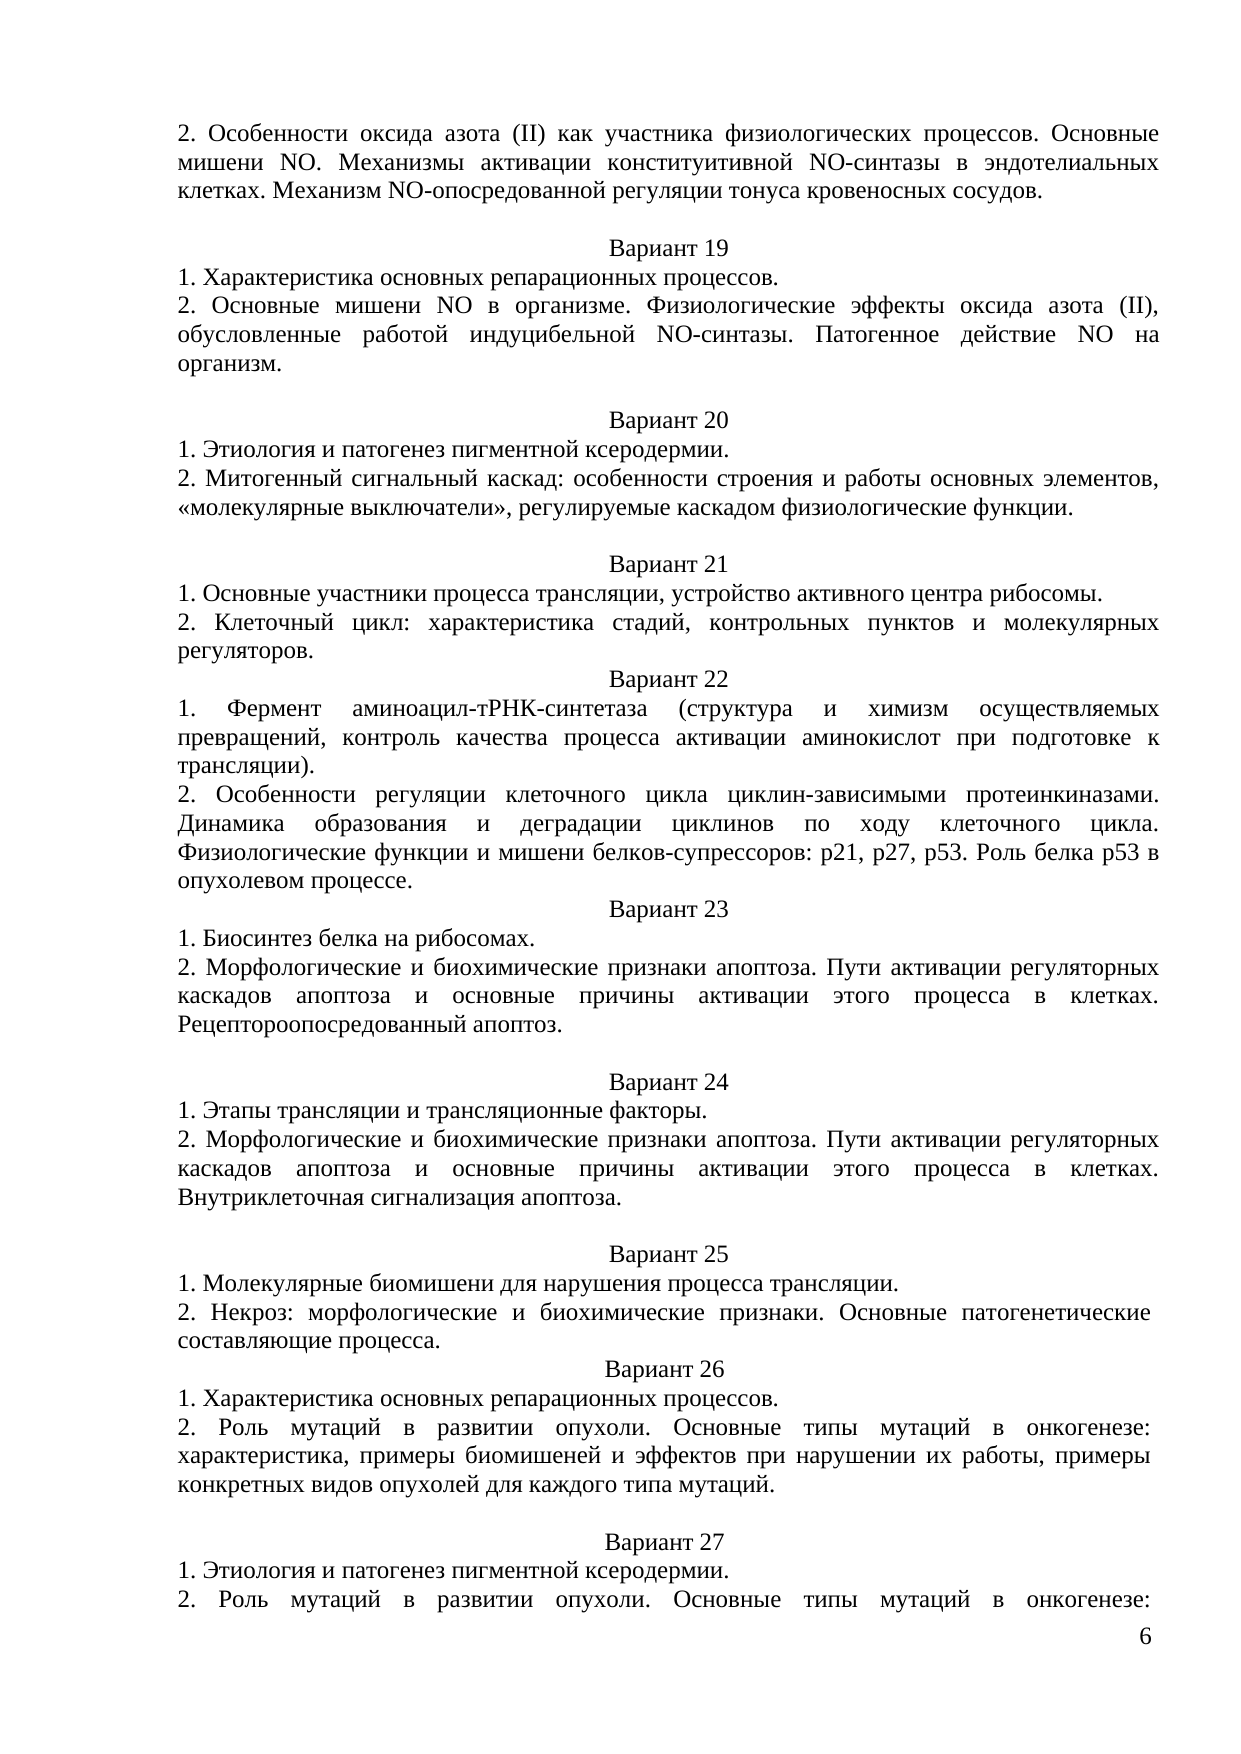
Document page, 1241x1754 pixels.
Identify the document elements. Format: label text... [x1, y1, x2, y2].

text Вариант 21 [177, 549, 1160, 578]
text 2. Морфологические и биохимические признаки апоптоза. Пути активации регуляторных каскадов апоптоза и основные причины активации этого процесса в клетках. Рецептороопосредованный апоптоз. [177, 952, 1160, 1038]
text Вариант 22 [177, 664, 1160, 693]
text 2. Особенности оксида азота (II) как участника физиологических процессов. Основные мишени NO. Механизмы активации конституитивной NO-синтазы в эндотелиальных клетках. Механизм NO-опосредованной регуляции тонуса кровеносных сосудов. [177, 118, 1160, 204]
text Вариант 24 [177, 1067, 1160, 1096]
text 1. Характеристика основных репарационных процессов. [177, 1383, 1152, 1412]
text Вариант 23 [177, 894, 1160, 923]
text 1. Этапы трансляции и трансляционные факторы. [177, 1096, 1160, 1124]
text 2. Митогенный сигнальный каскад: особенности строения и работы основных элементов, «молекулярные выключатели», регулируемые каскадом физиологические функции. [177, 463, 1160, 521]
text 1. Характеристика основных репарационных процессов. [177, 262, 1160, 291]
text 1. Основные участники процесса трансляции, устройство активного центра рибосомы. [177, 578, 1160, 607]
text Вариант 26 [177, 1354, 1152, 1383]
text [177, 1584, 1152, 1613]
text 1. Биосинтез белка на рибосомах. [177, 923, 1160, 952]
text 2. Клеточный цикл: характеристика стадий, контрольных пунктов и молекулярных регуляторов. [177, 607, 1160, 664]
text Вариант 20 [177, 406, 1160, 434]
text 1. Этиология и патогенез пигментной ксеродермии. [177, 1556, 1160, 1584]
text 1. Фермент аминоацил-тРНК-синтетаза (структура и химизм осуществляемых превращений, контроль качества процесса активации аминокислот при подготовке к трансляции). [177, 693, 1160, 779]
text Вариант 27 [177, 1527, 1152, 1556]
text 2. Некроз: морфологические и биохимические признаки. Основные патогенетические составляющие процесса. [177, 1297, 1152, 1354]
text 2. Основные мишени NO в организме. Физиологические эффекты оксида азота (II), обусловленные работой индуцибельной NO-синтазы. Патогенное действие NO на организм. [177, 291, 1160, 377]
text Вариант 19 [177, 233, 1160, 262]
text Вариант 25 [177, 1239, 1160, 1268]
text 1. Молекулярные биомишени для нарушения процесса трансляции. [177, 1268, 1160, 1297]
text 2. Особенности регуляции клеточного цикла циклин-зависимыми протеинкиназами. Динамика образования и деградации циклинов по ходу клеточного цикла. Физиологические функции и мишени белков-супрессоров: р21, р27, р53. Роль белка р53 в опухолевом процессе. [177, 779, 1160, 894]
text 1. Этиология и патогенез пигментной ксеродермии. [177, 434, 1160, 463]
text 2. Роль мутаций в развитии опухоли. Основные типы мутаций в онкогенезе: характеристика, примеры биомишеней и эффектов при нарушении их работы, примеры конкретных видов опухолей для каждого типа мутаций. [177, 1412, 1152, 1498]
text 2. Морфологические и биохимические признаки апоптоза. Пути активации регуляторных каскадов апоптоза и основные причины активации этого процесса в клетках. Внутриклеточная сигнализация апоптоза. [177, 1124, 1160, 1211]
